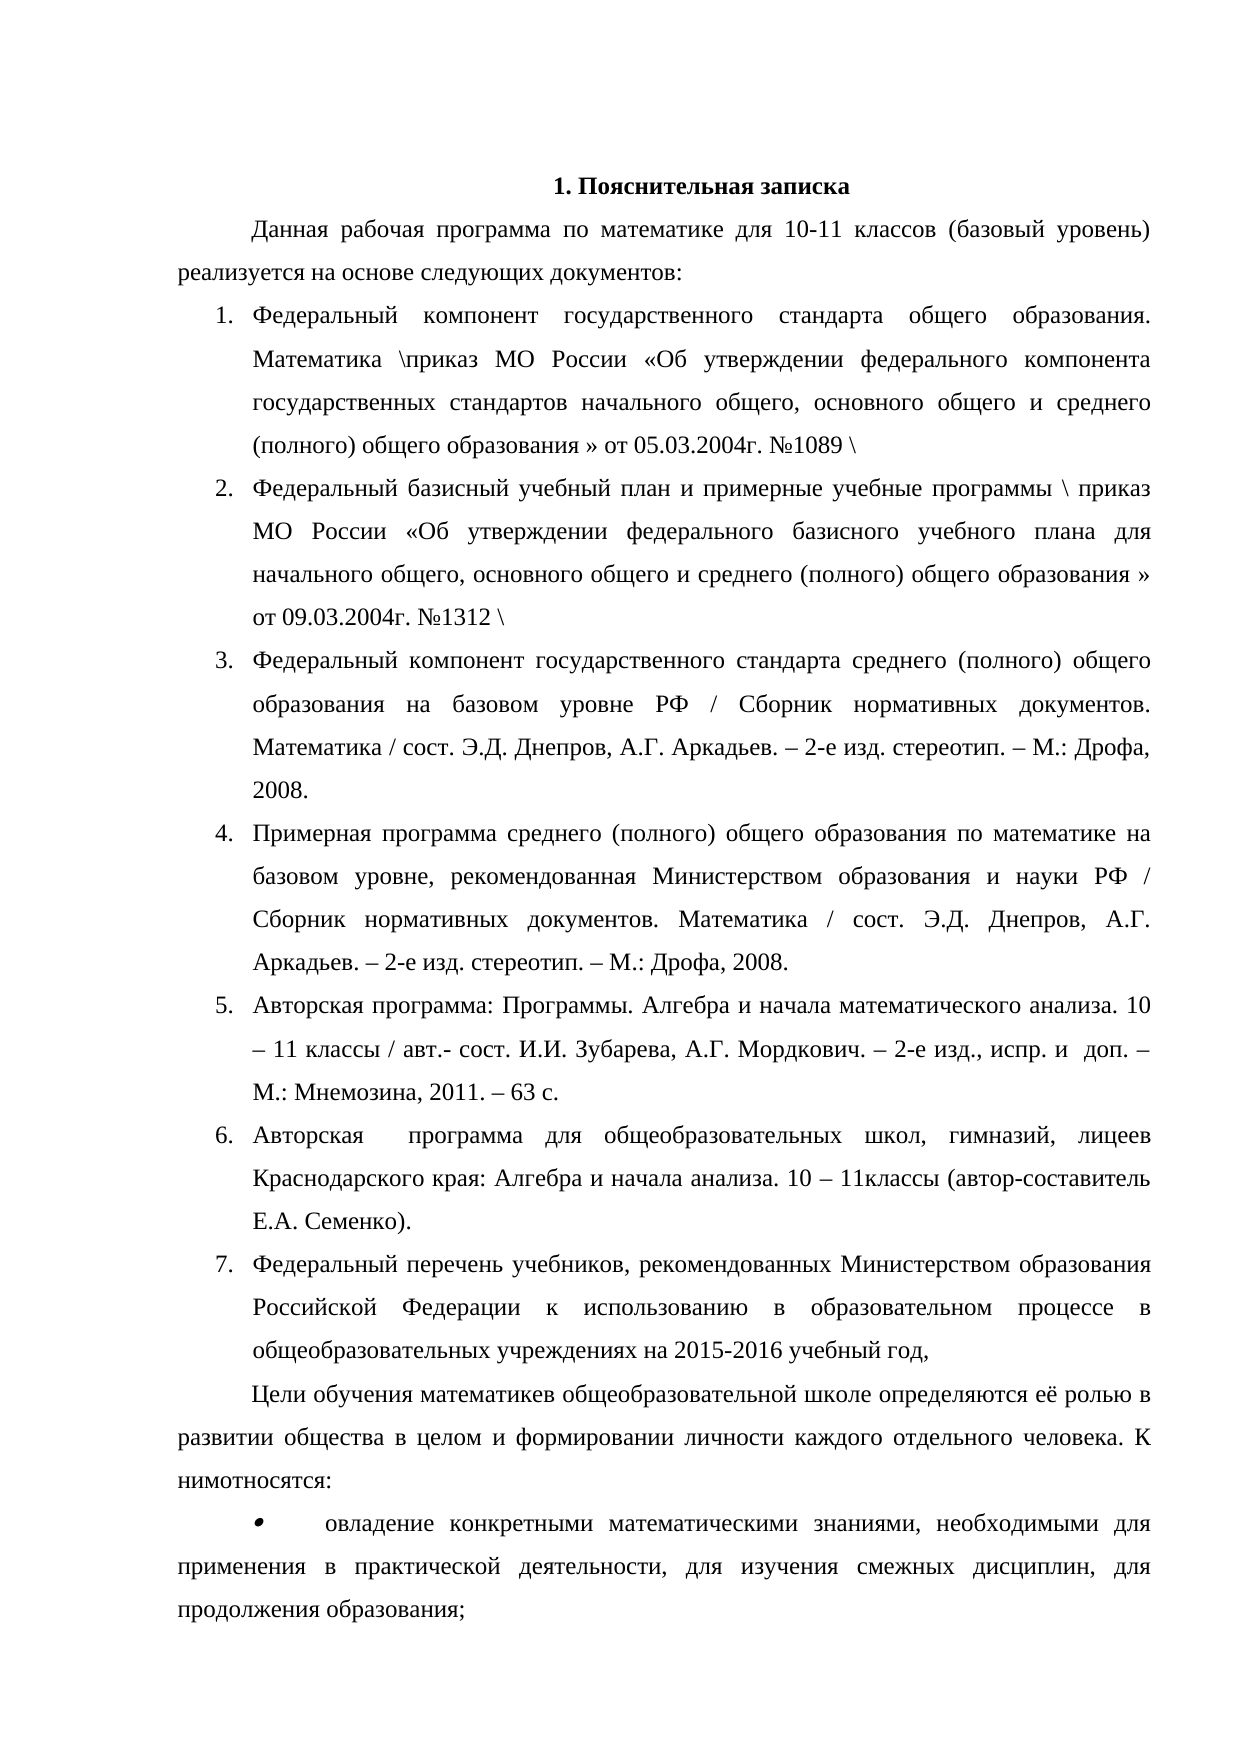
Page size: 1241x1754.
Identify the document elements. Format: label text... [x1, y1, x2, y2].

list Федеральный компонент государственного стандарта общего образования. Математика \приказ МО России «Об утверждении федерального компонента государственных стандартов начального общего, основного общего и среднего (полного) общего образования » от 05.03.2004г. №1089 \ [215, 301, 1152, 459]
list Федеральный перечень учебников, рекомендованных Министерством образования Российской Федерации к использованию в образовательном процессе в общеобразовательных учреждениях на 2015-2016 учебный год, [215, 1249, 1152, 1364]
text 1. Пояснительная записка [177, 171, 1152, 200]
list Федеральный базисный учебный план и примерные учебные программы \ приказ МО России «Об утверждении федерального базисного учебного плана для начального общего, основного общего и среднего (полного) общего образования » от 09.03.2004г. №1312 \ [215, 473, 1152, 631]
list Авторская программа: Программы. Алгебра и начала математического анализа. 10 – 11 классы / авт.- сост. И.И. Зубарева, А.Г. Мордкович. – 2-е изд., испр. и доп. – М.: Мнемозина, 2011. – 63 с. [215, 991, 1152, 1106]
list Примерная программа среднего (полного) общего образования по математике на базовом уровне, рекомендованная Министерством образования и науки РФ / Сборник нормативных документов. Математика / сост. Э.Д. Днепров, А.Г. Аркадьев. – 2-е изд. стереотип. – М.: Дрофа, 2008. [215, 818, 1152, 976]
text Цели обучения математикев общеобразовательной школе определяются её ролью в развитии общества в целом и формировании личности каждого отдельного человека. К нимотносятся: [177, 1379, 1152, 1494]
list овладение конкретными математическими знаниями, необходимыми для применения в практической деятельности, для изучения смежных дисциплин, для продолжения образования; [177, 1508, 1152, 1623]
text Данная рабочая программа по математике для 10-11 классов (базовый уровень) реализуется на основе следующих документов: [177, 214, 1152, 286]
list Федеральный компонент государственного стандарта среднего (полного) общего образования на базовом уровне РФ / Сборник нормативных документов. Математика / сост. Э.Д. Днепров, А.Г. Аркадьев. – 2-е изд. стереотип. – М.: Дрофа, 2008. [215, 646, 1152, 804]
list Авторская программа для общеобразовательных школ, гимназий, лицеев Краснодарского края: Алгебра и начала анализа. 10 – 11классы (автор-составитель Е.А. Семенко). [215, 1120, 1152, 1235]
